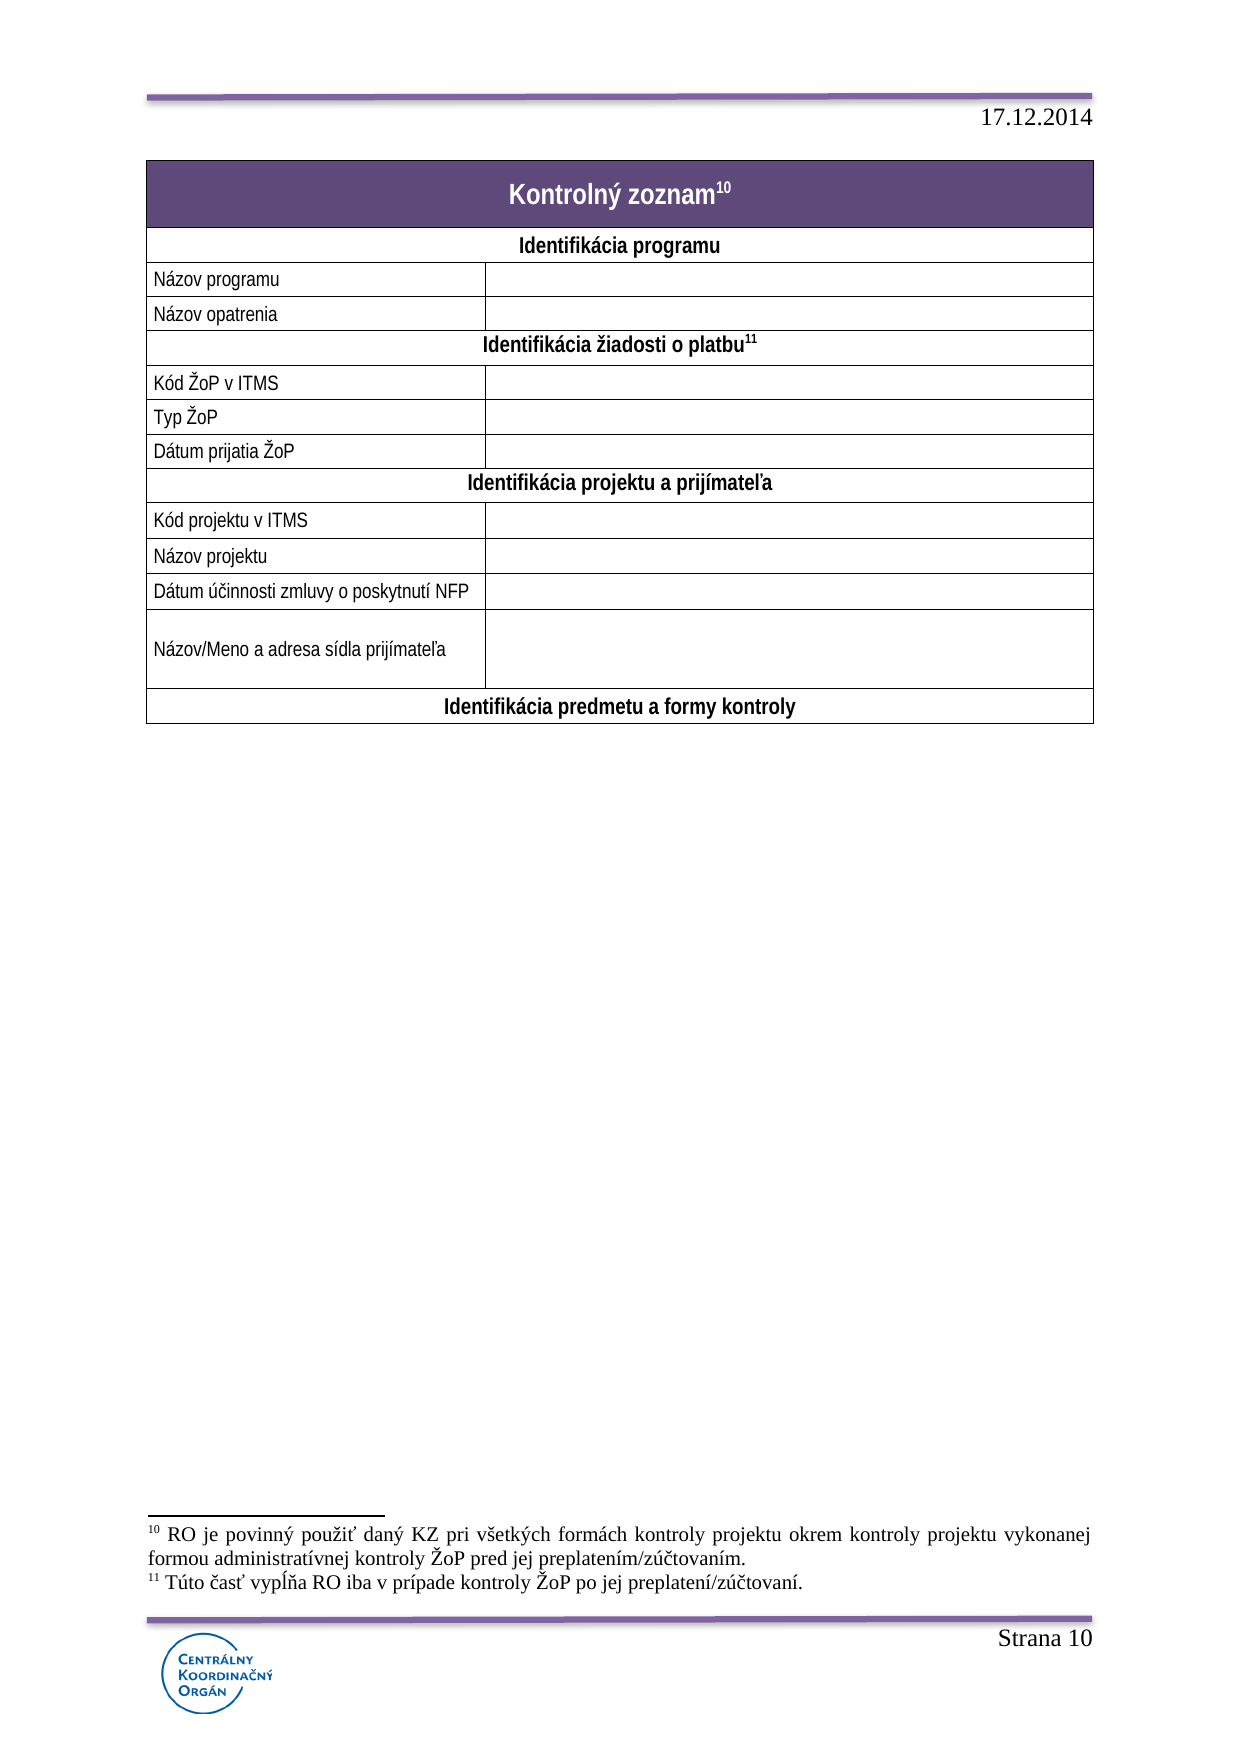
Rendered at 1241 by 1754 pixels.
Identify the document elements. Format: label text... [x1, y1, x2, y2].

table_cell [486, 263, 1093, 296]
table_cell Názov/Meno a adresa sídla prijímateľa [147, 610, 485, 688]
table_cell Názov programu [147, 263, 485, 296]
table_cell [486, 400, 1093, 433]
table_cell Dátum prijatia ŽoP [147, 435, 485, 468]
table_cell [486, 539, 1093, 573]
table_cell [486, 366, 1093, 399]
table_cell [486, 503, 1093, 538]
table_cell Dátum účinnosti zmluvy o poskytnutí NFP [147, 574, 485, 608]
table_cell [486, 610, 1093, 688]
table_cell [486, 574, 1093, 608]
picture [159, 1631, 272, 1713]
table_cell [486, 435, 1093, 468]
table_cell Identifikácia projektu a prijímateľa [147, 469, 1093, 502]
table_cell Kód ŽoP v ITMS [147, 366, 485, 399]
table_cell Názov projektu [147, 539, 485, 573]
table_cell Identifikácia predmetu a formy kontroly [147, 689, 1093, 722]
table_header Kontrolný zoznam [147, 161, 1093, 227]
table_cell Identifikácia programu [147, 228, 1093, 262]
table_cell Názov opatrenia [147, 297, 485, 330]
table_cell Typ ŽoP [147, 400, 485, 433]
table_cell [486, 297, 1093, 330]
table_cell Kód projektu v ITMS [147, 503, 485, 538]
table_cell Identifikácia žiadosti o platbu [147, 331, 1093, 365]
